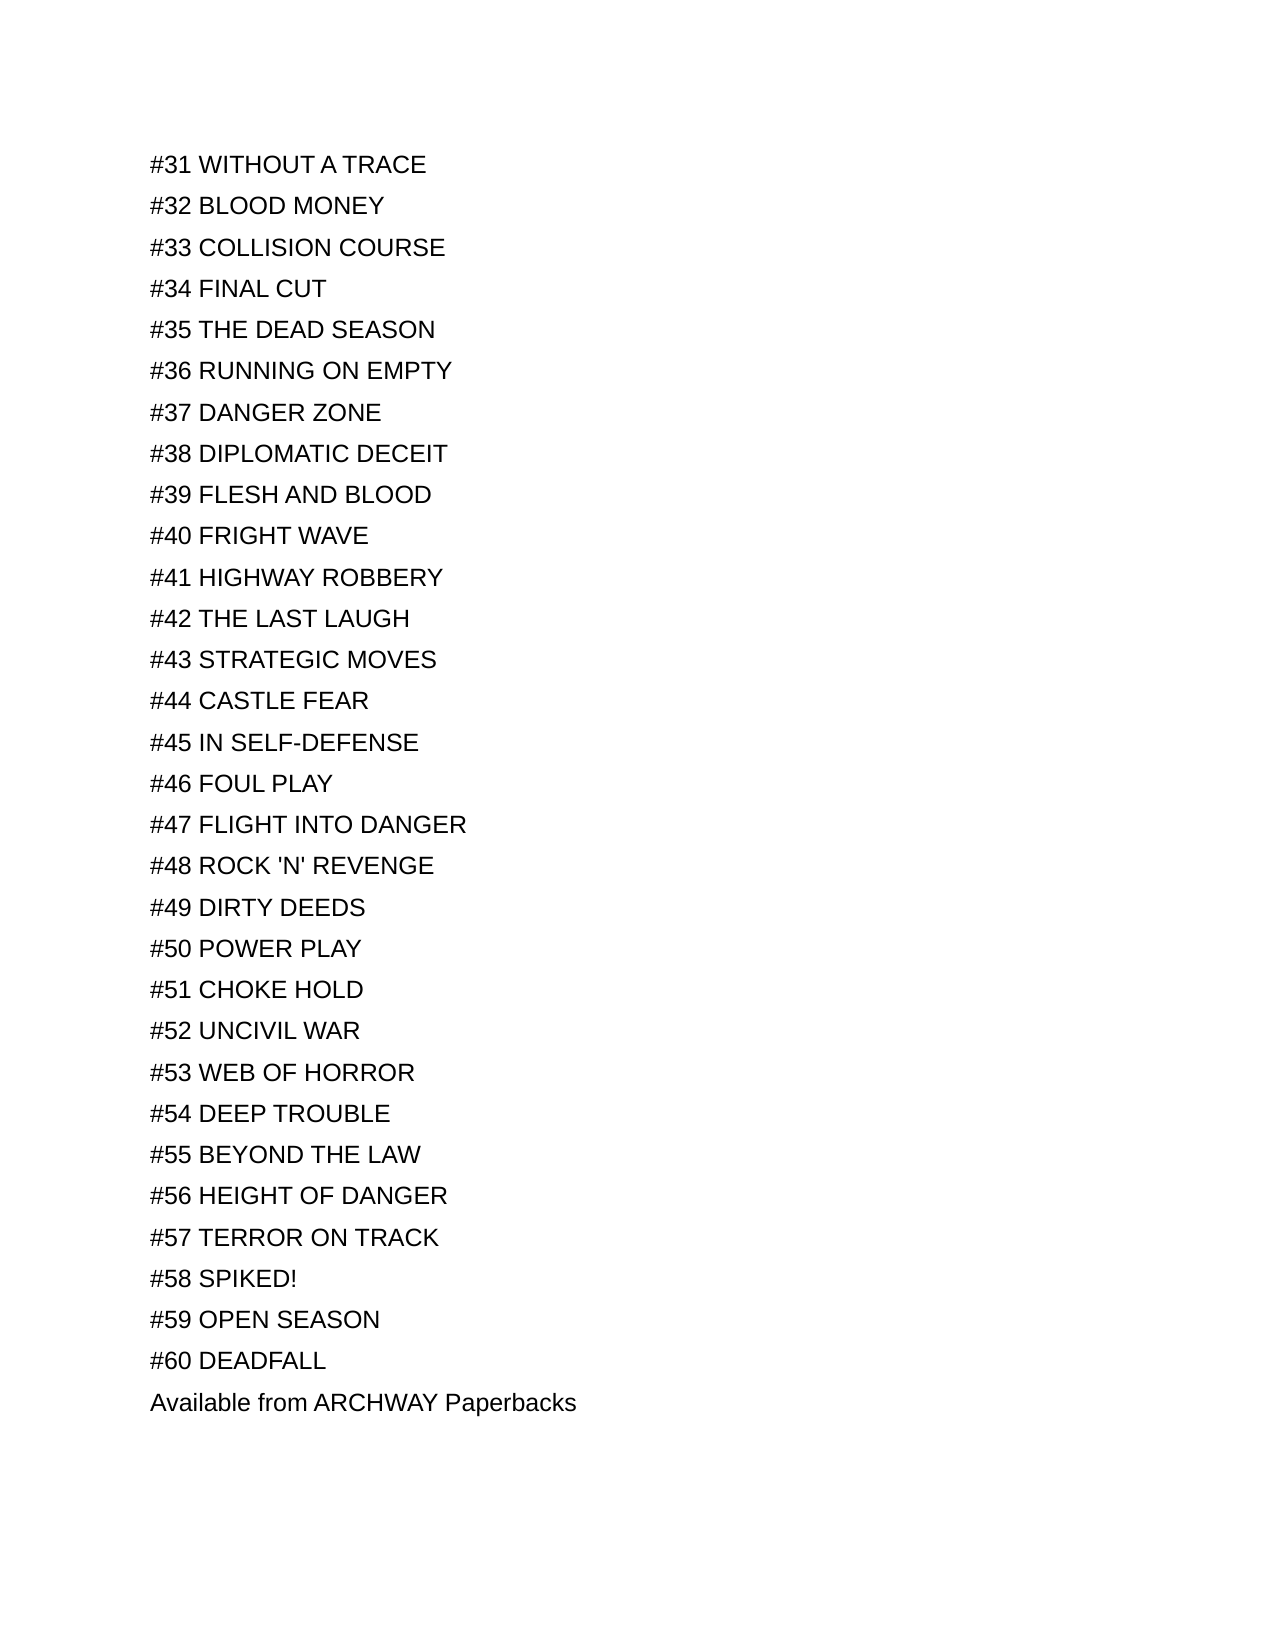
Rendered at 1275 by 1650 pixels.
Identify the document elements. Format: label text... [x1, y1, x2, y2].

text #40 FRIGHT WAVE [150, 521, 1125, 550]
text #42 THE LAST LAUGH [150, 604, 1125, 632]
text #35 THE DEAD SEASON [150, 315, 1125, 344]
text #46 FOUL PLAY [150, 769, 1125, 797]
text #55 BEYOND THE LAW [150, 1140, 1125, 1169]
text #58 SPIKED! [150, 1264, 1125, 1292]
text #39 FLESH AND BLOOD [150, 480, 1125, 509]
text #37 DANGER ZONE [150, 397, 1125, 426]
text #48 ROCK 'N' REVENGE [150, 851, 1125, 880]
text #50 POWER PLAY [150, 934, 1125, 962]
text #32 BLOOD MONEY [150, 191, 1125, 220]
text #60 DEADFALL [150, 1346, 1125, 1375]
text #41 HIGHWAY ROBBERY [150, 562, 1125, 591]
text #56 HEIGHT OF DANGER [150, 1181, 1125, 1210]
text #51 CHOKE HOLD [150, 975, 1125, 1004]
text #47 FLIGHT INTO DANGER [150, 810, 1125, 839]
text #36 RUNNING ON EMPTY [150, 356, 1125, 385]
text #44 CASTLE FEAR [150, 686, 1125, 715]
text #33 COLLISION COURSE [150, 232, 1125, 261]
text #49 DIRTY DEEDS [150, 892, 1125, 921]
text #57 TERROR ON TRACK [150, 1222, 1125, 1251]
text #54 DEEP TROUBLE [150, 1099, 1125, 1127]
text #43 STRATEGIC MOVES [150, 645, 1125, 674]
text Available from ARCHWAY Paperbacks [150, 1387, 1125, 1416]
text #59 OPEN SEASON [150, 1305, 1125, 1334]
text #34 FINAL CUT [150, 274, 1125, 302]
text #31 WITHOUT A TRACE [150, 150, 1125, 179]
text #38 DIPLOMATIC DECEIT [150, 439, 1125, 467]
text #52 UNCIVIL WAR [150, 1016, 1125, 1045]
text #53 WEB OF HORROR [150, 1057, 1125, 1086]
text #45 IN SELF-DEFENSE [150, 727, 1125, 756]
